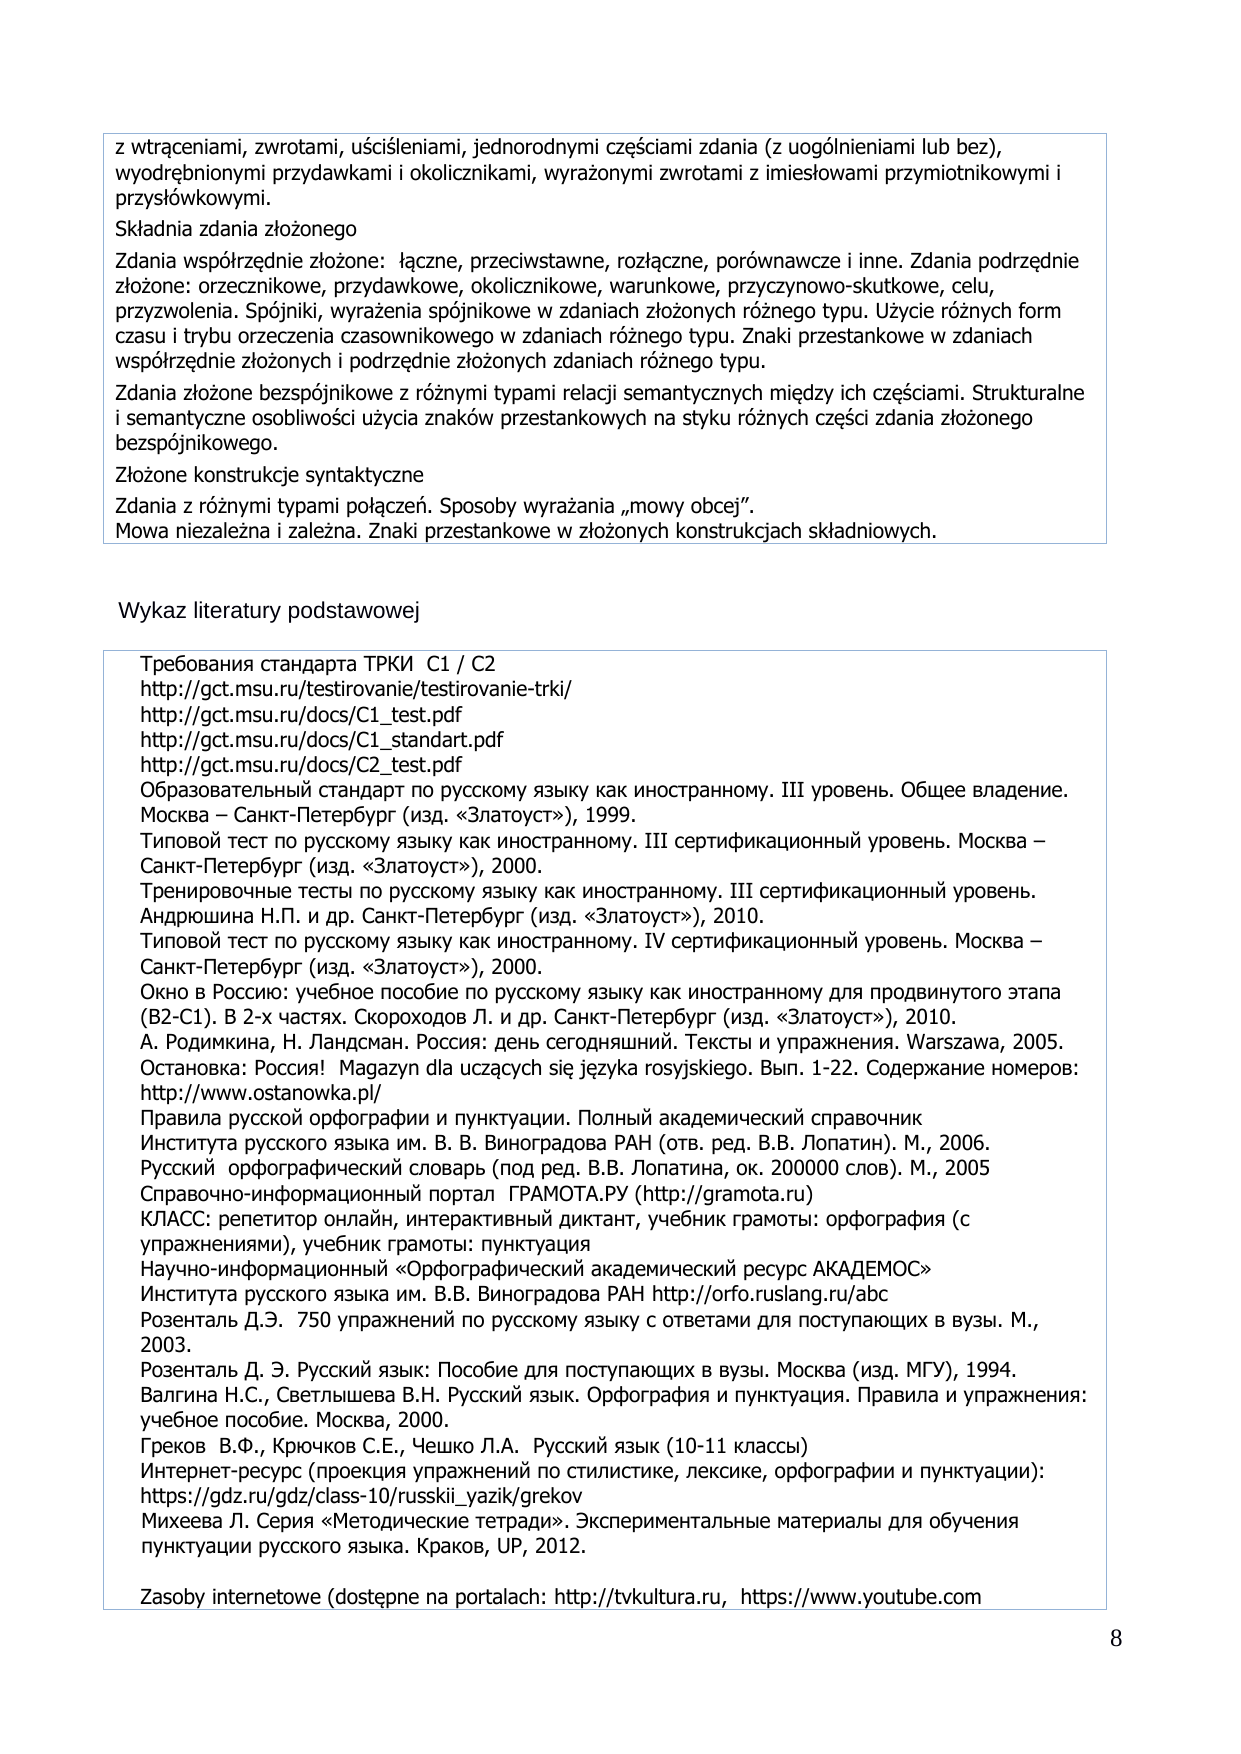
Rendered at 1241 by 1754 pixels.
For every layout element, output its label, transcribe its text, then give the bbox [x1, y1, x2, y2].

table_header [104, 134, 1106, 543]
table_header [104, 651, 1106, 1609]
text Wykaz literatury podstawowej [118, 597, 1122, 623]
